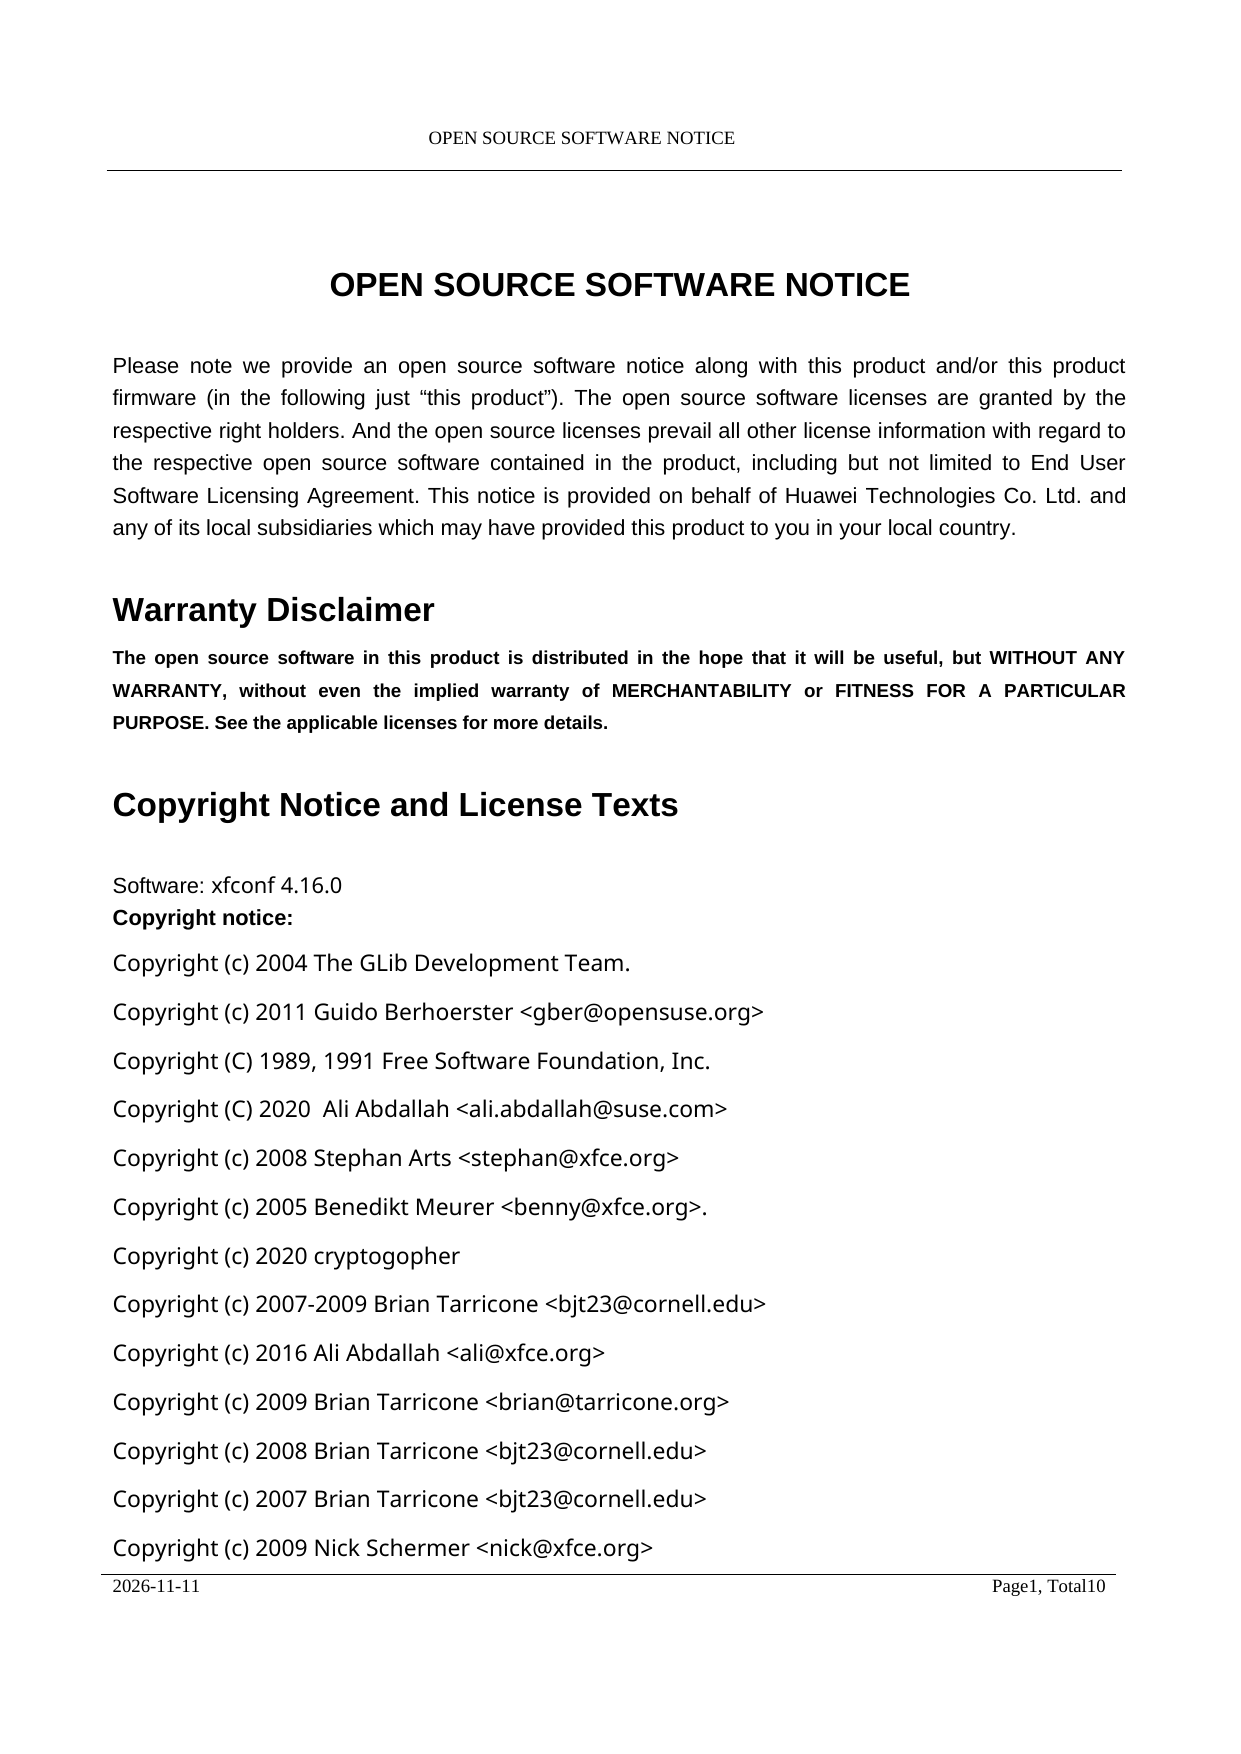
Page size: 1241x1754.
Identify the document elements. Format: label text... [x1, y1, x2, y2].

text Copyright Notice and License Texts [112, 771, 1128, 836]
text Software: xfconf 4.16.0 [112, 869, 1128, 901]
text OPEN SOURCE SOFTWARE NOTICE [112, 251, 1128, 316]
text The open source software in this product is distributed in the hope that it will be useful, but WITHOUT ANY WARRANTY, without even the implied warranty of MERCHANTABILITY or FITNESS FOR A PARTICULAR PURPOSE. See the applicable licenses for more details. [112, 641, 1128, 739]
text Copyright notice: [112, 901, 1128, 934]
text Warranty Disclaimer [112, 576, 1128, 641]
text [112, 947, 1128, 1564]
text Please note we provide an open source software notice along with this product and/or this product firmware (in the following just “this product”). The open source software licenses are granted by the respective right holders. And the open source licenses prevail all other license information with regard to the respective open source software contained in the product, including but not limited to End User Software Licensing Agreement. This notice is provided on behalf of Huawei Technologies Co. Ltd. and any of its local subsidiaries which may have provided this product to you in your local country. [112, 349, 1128, 544]
